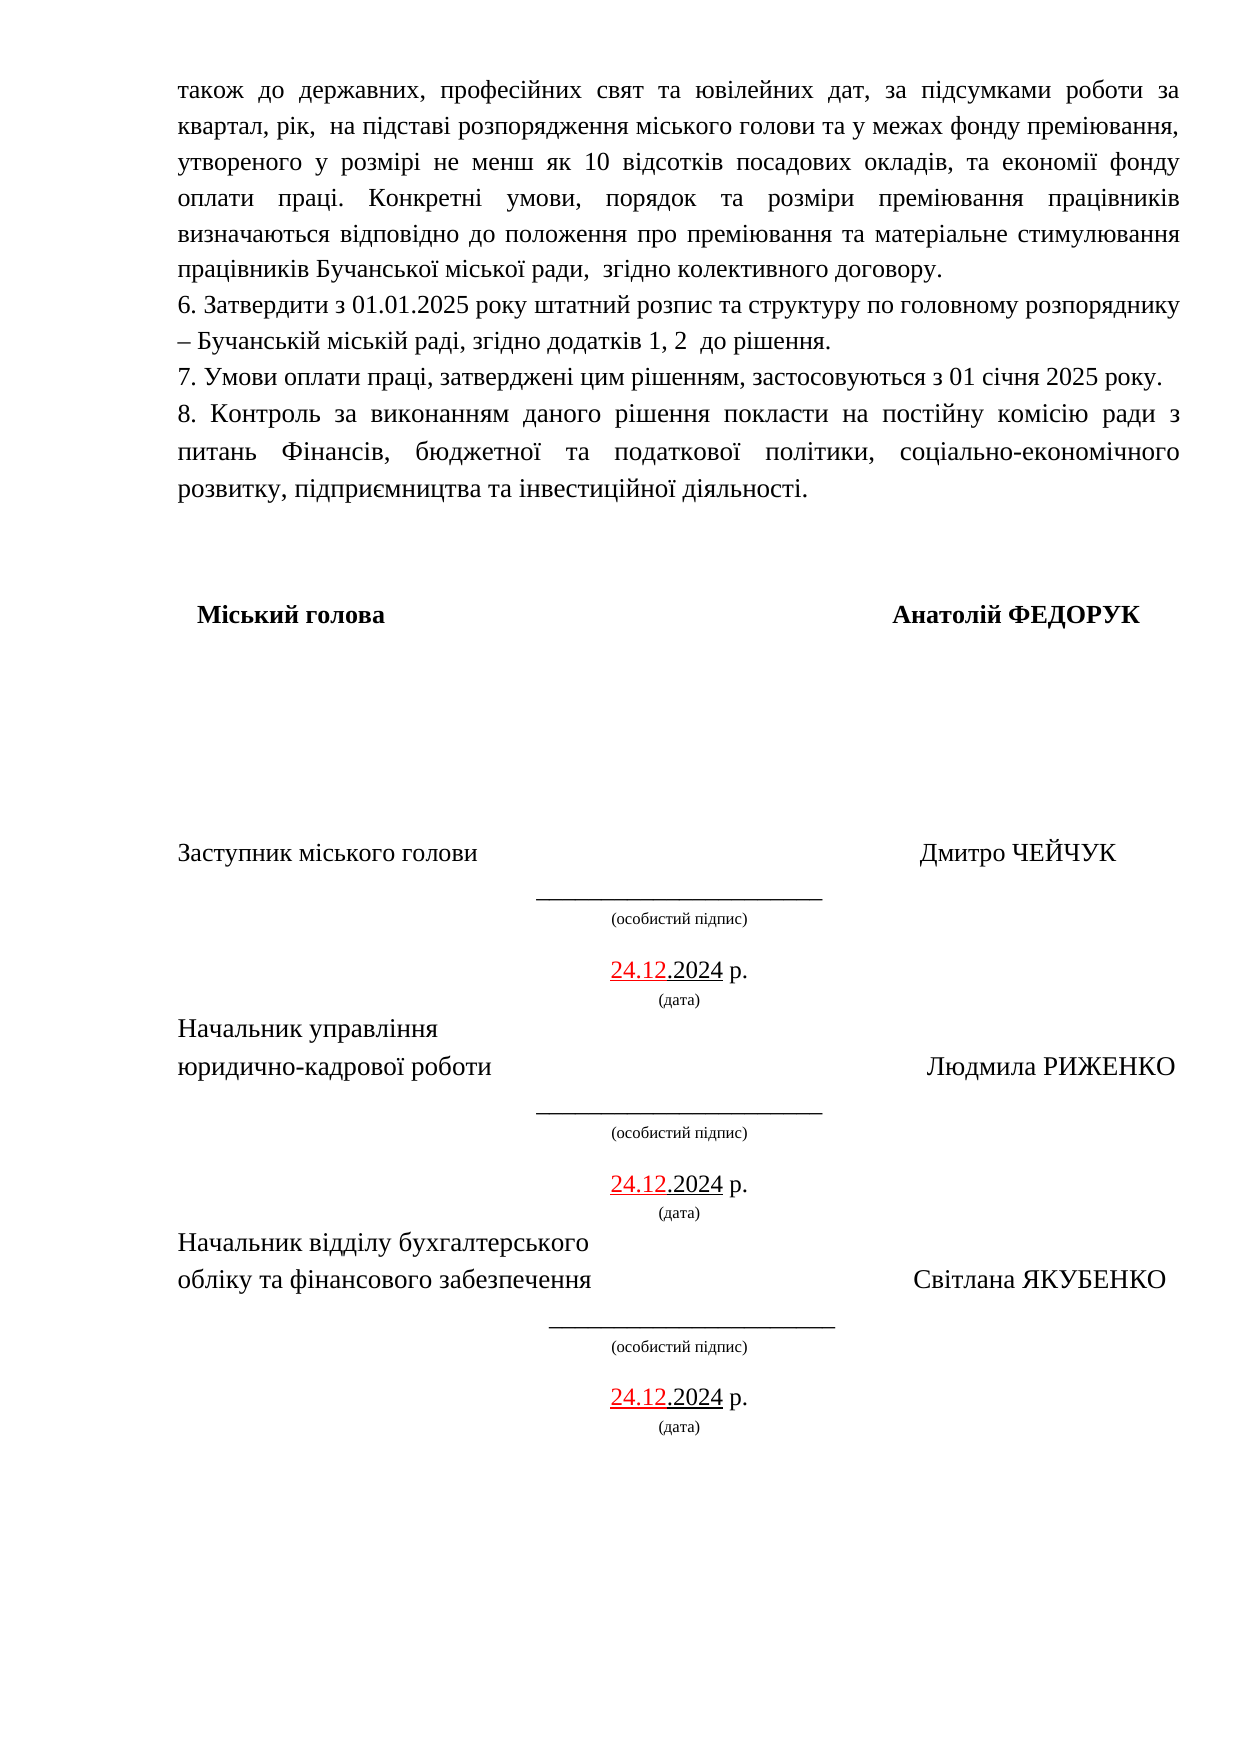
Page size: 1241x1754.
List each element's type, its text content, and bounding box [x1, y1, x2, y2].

text (дата) [177, 1417, 1181, 1436]
text (особистий підпис) [177, 1123, 1181, 1142]
text 6. Затвердити з 01.01.2025 року штатний розпис та структуру по головному розпоряднику – Бучанській міській раді, згідно додатків 1, 2 до рішення. [177, 289, 1181, 355]
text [177, 74, 1181, 283]
text 24.12.2024 р. [177, 955, 1181, 984]
text Начальник відділу бухгалтерського [177, 1226, 1181, 1257]
text ______________________ [177, 873, 1181, 903]
text (особистий підпис) [177, 1337, 1181, 1356]
text Начальник управління [177, 1012, 1181, 1043]
text 24.12.2024 р. [177, 1169, 1181, 1197]
text (дата) [177, 989, 1181, 1008]
text юридично-кадрової роботи Людмила РИЖЕНКО [177, 1049, 1181, 1081]
text 24.12.2024 р. [177, 1382, 1181, 1411]
text (особистий підпис) [177, 909, 1181, 928]
text ______________________ [177, 1087, 1181, 1117]
text Міський голова Анатолій ФЕДОРУК [177, 599, 1181, 629]
text 7. Умови оплати праці, затверджені цим рішенням, застосовуються з 01 січня 2025 року. [177, 361, 1181, 391]
text обліку та фінансового забезпечення Світлана ЯКУБЕНКО [177, 1263, 1181, 1294]
text 8. Контроль за виконанням даного рішення покласти на постійну комісію ради з питань Фінансів, бюджетної та податкової політики, соціально-економічного розвитку, підприємництва та інвестиційної діяльності. [177, 397, 1181, 503]
text ______________________ [177, 1301, 1181, 1331]
text Заступник міського голови Дмитро ЧЕЙЧУК [177, 837, 1181, 867]
text (дата) [177, 1203, 1181, 1222]
